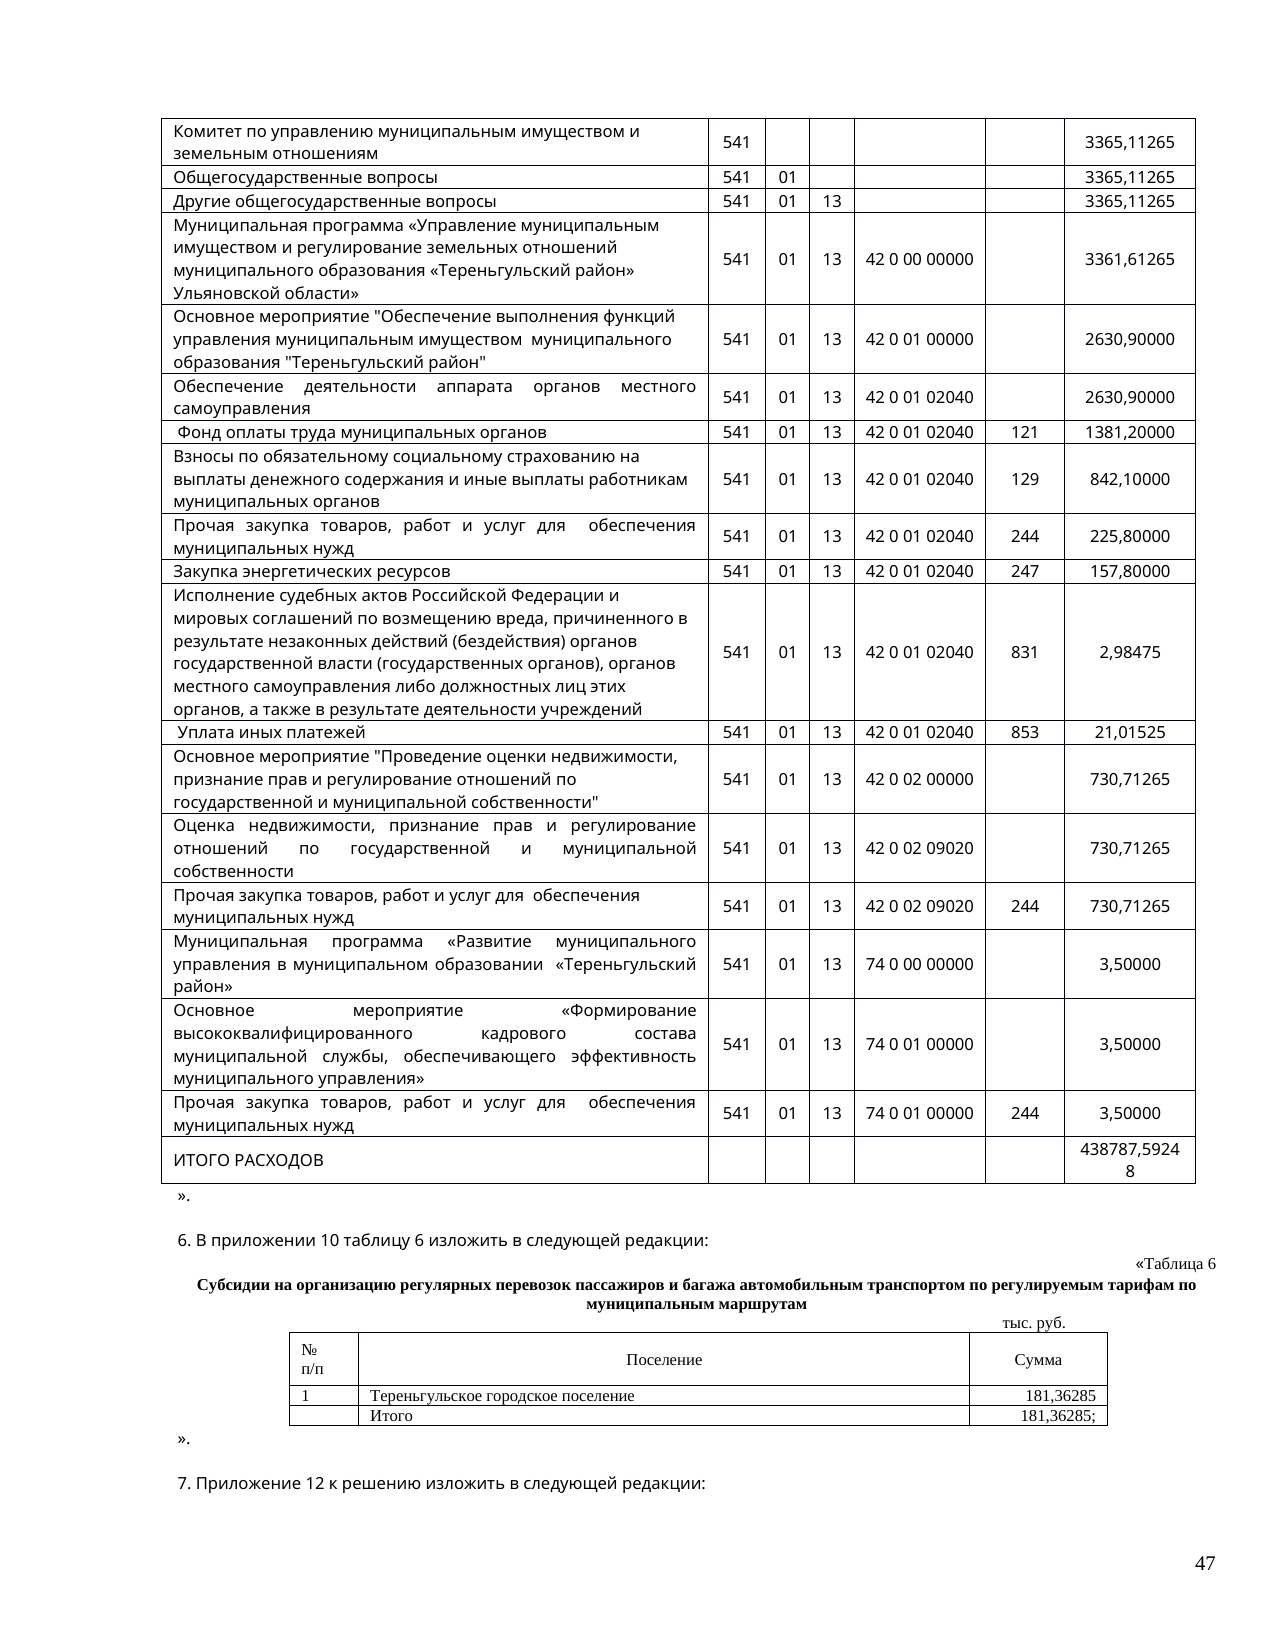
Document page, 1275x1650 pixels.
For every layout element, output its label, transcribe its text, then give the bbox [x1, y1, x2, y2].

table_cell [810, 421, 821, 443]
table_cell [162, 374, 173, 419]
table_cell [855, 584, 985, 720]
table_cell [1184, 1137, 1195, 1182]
text ». [177, 1426, 1216, 1449]
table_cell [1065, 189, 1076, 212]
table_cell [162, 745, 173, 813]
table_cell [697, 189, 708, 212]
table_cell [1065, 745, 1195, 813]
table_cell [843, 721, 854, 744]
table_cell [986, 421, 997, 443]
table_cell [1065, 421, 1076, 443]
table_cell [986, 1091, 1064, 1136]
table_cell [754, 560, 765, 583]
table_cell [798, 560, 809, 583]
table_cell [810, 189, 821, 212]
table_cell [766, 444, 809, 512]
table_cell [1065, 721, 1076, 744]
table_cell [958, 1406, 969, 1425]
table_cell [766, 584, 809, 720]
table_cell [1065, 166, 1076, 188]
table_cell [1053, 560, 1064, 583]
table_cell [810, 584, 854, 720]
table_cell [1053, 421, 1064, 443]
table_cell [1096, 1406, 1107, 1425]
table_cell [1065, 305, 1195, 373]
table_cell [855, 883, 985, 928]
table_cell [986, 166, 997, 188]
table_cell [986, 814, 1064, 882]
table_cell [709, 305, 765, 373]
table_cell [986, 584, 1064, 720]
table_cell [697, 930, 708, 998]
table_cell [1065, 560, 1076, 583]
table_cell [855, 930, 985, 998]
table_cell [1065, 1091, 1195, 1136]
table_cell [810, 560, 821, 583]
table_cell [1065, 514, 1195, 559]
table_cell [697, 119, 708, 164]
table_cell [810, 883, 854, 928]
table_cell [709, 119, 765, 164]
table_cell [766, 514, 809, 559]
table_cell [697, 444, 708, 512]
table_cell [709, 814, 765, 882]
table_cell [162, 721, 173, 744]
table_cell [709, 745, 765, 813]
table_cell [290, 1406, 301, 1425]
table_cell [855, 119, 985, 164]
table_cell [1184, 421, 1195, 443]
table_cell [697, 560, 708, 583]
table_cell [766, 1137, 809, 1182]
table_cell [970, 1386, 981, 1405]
text ». [177, 1183, 1216, 1206]
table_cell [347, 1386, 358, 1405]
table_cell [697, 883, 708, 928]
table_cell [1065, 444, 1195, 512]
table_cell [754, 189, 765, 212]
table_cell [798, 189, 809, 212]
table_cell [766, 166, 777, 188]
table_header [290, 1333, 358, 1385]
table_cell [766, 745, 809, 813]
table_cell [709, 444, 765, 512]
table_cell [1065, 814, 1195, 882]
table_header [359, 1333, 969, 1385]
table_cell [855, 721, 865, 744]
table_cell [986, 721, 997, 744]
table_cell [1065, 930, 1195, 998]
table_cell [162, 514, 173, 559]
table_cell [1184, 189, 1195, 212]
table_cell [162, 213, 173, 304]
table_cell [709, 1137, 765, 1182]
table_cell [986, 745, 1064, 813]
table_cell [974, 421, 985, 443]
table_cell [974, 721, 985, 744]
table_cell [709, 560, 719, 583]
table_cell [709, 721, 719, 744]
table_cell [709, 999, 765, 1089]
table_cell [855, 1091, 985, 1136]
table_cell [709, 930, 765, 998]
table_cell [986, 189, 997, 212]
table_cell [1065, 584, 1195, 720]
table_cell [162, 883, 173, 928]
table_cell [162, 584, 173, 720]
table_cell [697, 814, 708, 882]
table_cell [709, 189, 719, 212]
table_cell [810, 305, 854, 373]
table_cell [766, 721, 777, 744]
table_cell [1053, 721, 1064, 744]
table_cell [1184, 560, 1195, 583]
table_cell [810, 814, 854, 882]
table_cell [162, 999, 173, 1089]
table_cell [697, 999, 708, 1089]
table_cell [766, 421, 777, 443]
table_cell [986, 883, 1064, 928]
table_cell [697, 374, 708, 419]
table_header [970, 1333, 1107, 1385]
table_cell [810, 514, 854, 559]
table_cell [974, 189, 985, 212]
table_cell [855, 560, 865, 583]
text 6. В приложении 10 таблицу 6 изложить в следующей редакции: [177, 1229, 1216, 1252]
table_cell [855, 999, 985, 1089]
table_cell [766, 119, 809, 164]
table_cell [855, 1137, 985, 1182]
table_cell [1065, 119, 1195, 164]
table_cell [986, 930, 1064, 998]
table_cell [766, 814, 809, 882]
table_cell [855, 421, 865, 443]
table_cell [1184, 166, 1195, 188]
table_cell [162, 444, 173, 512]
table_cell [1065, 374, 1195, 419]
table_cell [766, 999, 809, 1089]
text 7. Приложение 12 к решению изложить в следующей редакции: [177, 1472, 1216, 1494]
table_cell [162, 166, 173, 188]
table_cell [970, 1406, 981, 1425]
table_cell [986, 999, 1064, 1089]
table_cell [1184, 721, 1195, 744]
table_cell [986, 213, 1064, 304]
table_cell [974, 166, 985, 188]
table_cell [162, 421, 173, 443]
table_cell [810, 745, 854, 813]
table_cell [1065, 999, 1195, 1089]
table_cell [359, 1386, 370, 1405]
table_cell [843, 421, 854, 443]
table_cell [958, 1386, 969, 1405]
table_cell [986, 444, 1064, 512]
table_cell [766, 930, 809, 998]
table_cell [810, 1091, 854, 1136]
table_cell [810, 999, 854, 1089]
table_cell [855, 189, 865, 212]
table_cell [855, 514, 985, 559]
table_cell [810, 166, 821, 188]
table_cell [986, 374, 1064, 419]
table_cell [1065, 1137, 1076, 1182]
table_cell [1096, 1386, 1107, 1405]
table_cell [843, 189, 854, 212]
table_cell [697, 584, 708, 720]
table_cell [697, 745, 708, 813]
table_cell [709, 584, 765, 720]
text «Таблица 6 [177, 1252, 1216, 1274]
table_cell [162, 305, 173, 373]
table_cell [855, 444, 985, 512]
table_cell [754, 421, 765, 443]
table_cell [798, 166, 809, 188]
text тыс. руб. [177, 1313, 1216, 1332]
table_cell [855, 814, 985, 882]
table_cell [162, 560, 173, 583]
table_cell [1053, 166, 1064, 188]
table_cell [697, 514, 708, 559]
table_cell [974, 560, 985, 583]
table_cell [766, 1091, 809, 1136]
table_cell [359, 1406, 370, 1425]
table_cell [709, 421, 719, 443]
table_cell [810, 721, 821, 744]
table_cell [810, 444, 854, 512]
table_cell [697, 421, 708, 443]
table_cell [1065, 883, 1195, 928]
text Субсидии на организацию регулярных перевозок пассажиров и багажа автомобильным транспортом по регулируемым тарифам по муниципальным маршрутам [177, 1274, 1216, 1313]
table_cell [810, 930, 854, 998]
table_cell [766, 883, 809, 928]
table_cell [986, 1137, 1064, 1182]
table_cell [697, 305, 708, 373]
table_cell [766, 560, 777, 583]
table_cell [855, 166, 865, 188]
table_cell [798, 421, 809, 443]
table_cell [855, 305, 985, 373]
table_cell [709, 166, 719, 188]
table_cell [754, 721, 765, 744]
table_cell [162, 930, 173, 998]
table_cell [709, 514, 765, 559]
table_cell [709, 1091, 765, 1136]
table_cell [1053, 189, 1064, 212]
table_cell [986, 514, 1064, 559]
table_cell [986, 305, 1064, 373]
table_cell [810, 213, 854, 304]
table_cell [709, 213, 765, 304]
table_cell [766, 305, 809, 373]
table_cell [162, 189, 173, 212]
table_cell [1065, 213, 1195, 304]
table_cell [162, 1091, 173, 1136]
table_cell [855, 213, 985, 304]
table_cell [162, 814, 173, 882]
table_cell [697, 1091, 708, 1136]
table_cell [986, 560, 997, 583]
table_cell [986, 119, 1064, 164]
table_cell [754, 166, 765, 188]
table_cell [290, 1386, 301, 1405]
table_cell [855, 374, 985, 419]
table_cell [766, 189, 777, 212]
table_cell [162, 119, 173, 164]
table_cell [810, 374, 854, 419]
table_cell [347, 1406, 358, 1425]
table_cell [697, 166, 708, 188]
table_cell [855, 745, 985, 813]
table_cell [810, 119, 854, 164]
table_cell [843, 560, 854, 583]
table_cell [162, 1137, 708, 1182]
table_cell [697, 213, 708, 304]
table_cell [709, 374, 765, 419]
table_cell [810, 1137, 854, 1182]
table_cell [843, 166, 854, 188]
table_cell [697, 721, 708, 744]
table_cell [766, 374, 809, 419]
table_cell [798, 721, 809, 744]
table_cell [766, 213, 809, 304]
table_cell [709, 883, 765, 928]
